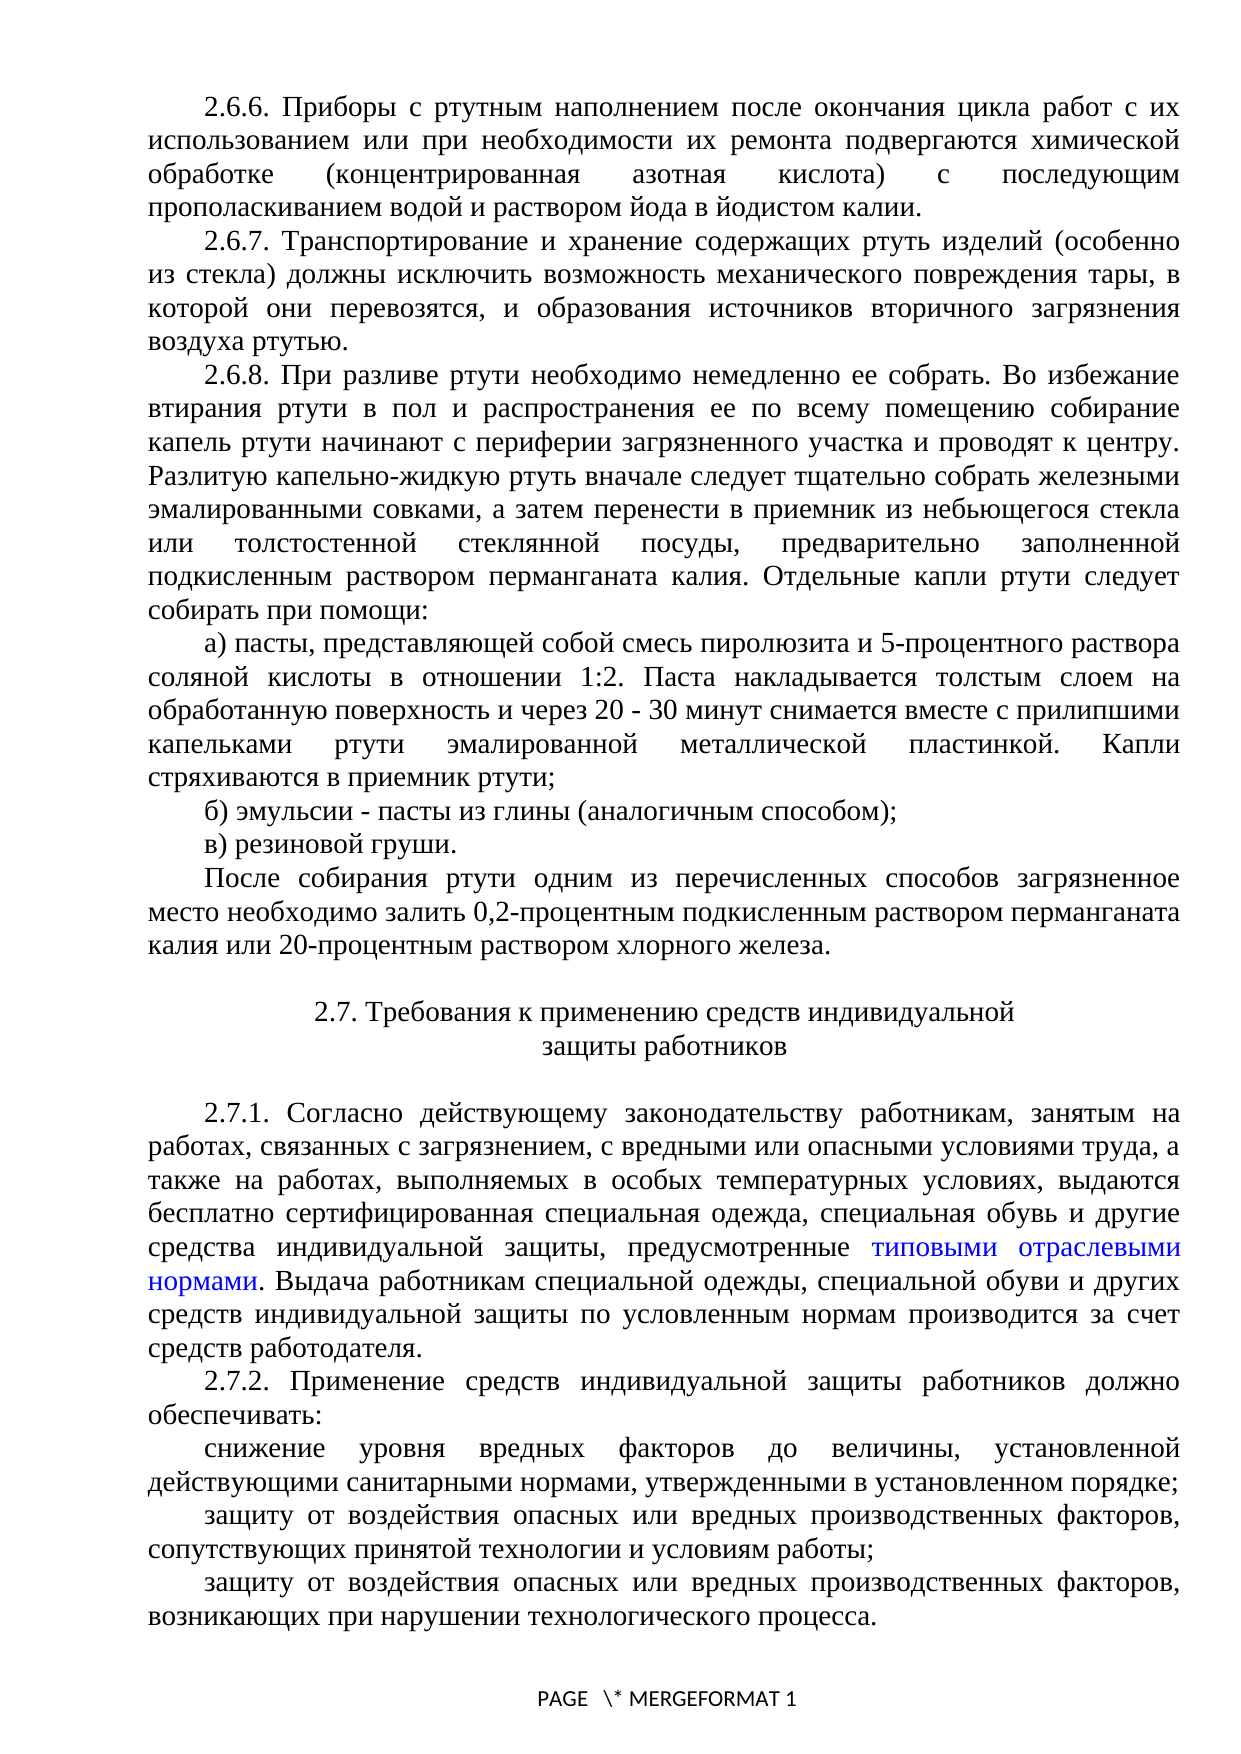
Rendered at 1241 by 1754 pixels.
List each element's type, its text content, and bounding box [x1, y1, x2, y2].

text защиты работников [148, 1028, 1181, 1061]
text защиту от воздействия опасных или вредных производственных факторов, возникающих при нарушении технологического процесса. [148, 1564, 1181, 1632]
text 2.6.7. Транспортирование и хранение содержащих ртуть изделий (особенно из стекла) должны исключить возможность механического повреждения тары, в которой они перевозятся, и образования источников вторичного загрязнения воздуха ртутью. [148, 223, 1181, 357]
text 2.7.2. Применение средств индивидуальной защиты работников должно обеспечивать: [148, 1363, 1181, 1430]
text а) пасты, представляющей собой смесь пиролюзита и 5-процентного раствора соляной кислоты в отношении 1:2. Паста накладывается толстым слоем на обработанную поверхность и через 20 - 30 минут снимается вместе с прилипшими капельками ртути эмалированной металлической пластинкой. Капли стряхиваются в приемник ртути; [148, 625, 1181, 793]
text 2.6.6. Приборы с ртутным наполнением после окончания цикла работ с их использованием или при необходимости их ремонта подвергаются химической обработке (концентрированная азотная кислота) с последующим прополаскиванием водой и раствором йода в йодистом калии. [148, 89, 1181, 223]
text в) резиновой груши. [148, 827, 1181, 860]
text защиту от воздействия опасных или вредных производственных факторов, сопутствующих принятой технологии и условиям работы; [148, 1497, 1181, 1564]
text 2.7.1. Согласно действующему законодательству работникам, занятым на работах, связанных с загрязнением, с вредными или опасными условиями труда, а также на работах, выполняемых в особых температурных условиях, выдаются бесплатно сертифицированная специальная одежда, специальная обувь и другие средства индивидуальной защиты, предусмотренные типовыми отраслевыми нормами. Выдача работникам специальной одежды, специальной обуви и других средств индивидуальной защиты по условленным нормам производится за счет средств работодателя. [148, 1095, 1181, 1363]
text снижение уровня вредных факторов до величины, установленной действующими санитарными нормами, утвержденными в установленном порядке; [148, 1430, 1181, 1497]
text 2.7. Требования к применению средств индивидуальной [148, 994, 1181, 1028]
text 2.6.8. При разливе ртути необходимо немедленно ее собрать. Во избежание втирания ртути в пол и распространения ее по всему помещению собирание капель ртути начинают с периферии загрязненного участка и проводят к центру. Разлитую капельно-жидкую ртуть вначале следует тщательно собрать железными эмалированными совками, а затем перенести в приемник из небьющегося стекла или толстостенной стеклянной посуды, предварительно заполненной подкисленным раствором перманганата калия. Отдельные капли ртути следует собирать при помощи: [148, 357, 1181, 625]
text б) эмульсии - пасты из глины (аналогичным способом); [148, 793, 1181, 827]
text После собирания ртути одним из перечисленных способов загрязненное место необходимо залить 0,2-процентным подкисленным раствором перманганата калия или 20-процентным раствором хлорного железа. [148, 860, 1181, 961]
